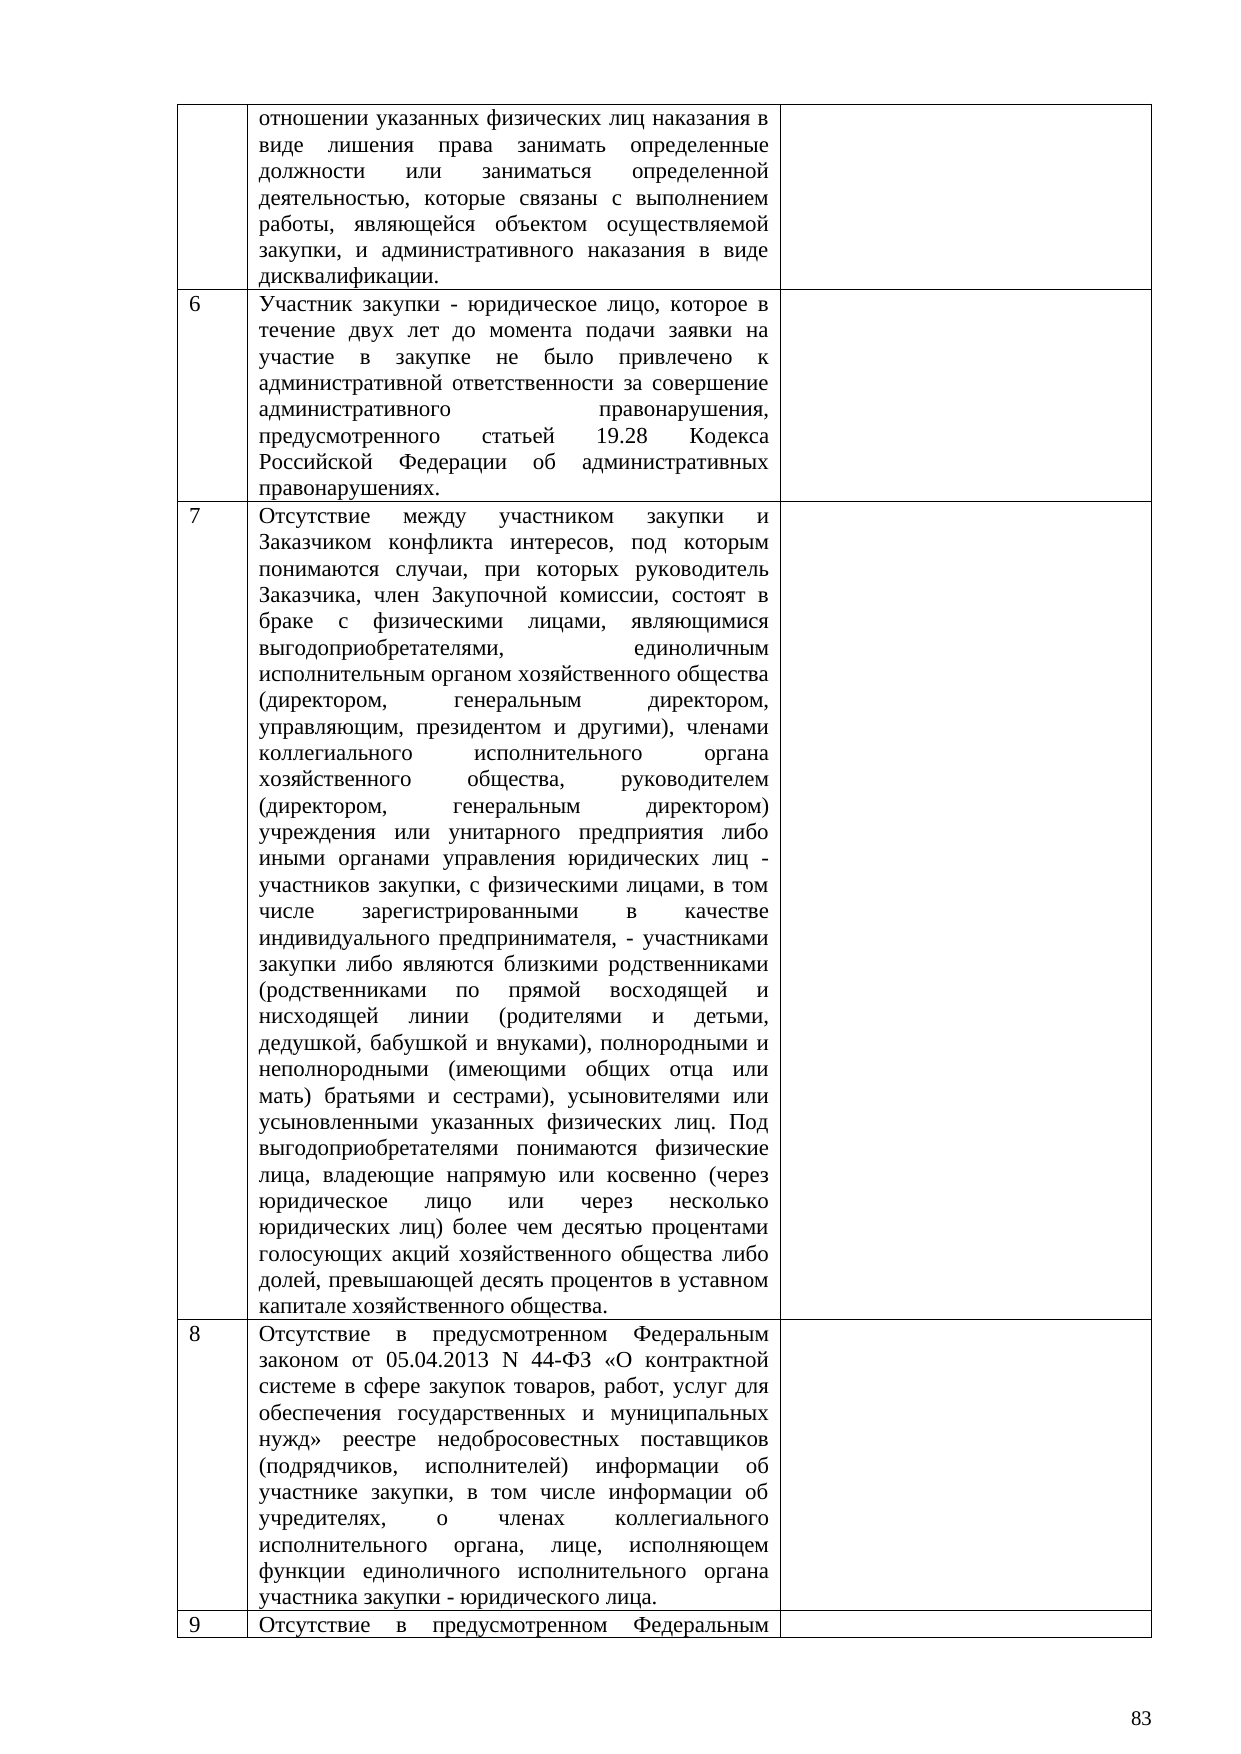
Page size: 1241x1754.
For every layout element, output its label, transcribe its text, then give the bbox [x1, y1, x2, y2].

table_cell [781, 105, 1151, 289]
table_cell [781, 1611, 1151, 1637]
table_cell 5 [178, 105, 247, 289]
table_cell Участник закупки - юридическое лицо, которое в течение двух лет до момента подачи заявки на участие в закупке не было привлечено к административной ответственности за совершение административного правонарушения, предусмотренного статьей 19.28 Кодекса Российской Федерации об административных правонарушениях. [248, 290, 780, 501]
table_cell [248, 105, 780, 289]
table_cell 7 [178, 502, 247, 1319]
table_cell [781, 290, 1151, 501]
table_cell 8 [178, 1320, 247, 1610]
table_cell 6 [178, 290, 247, 501]
table_cell Отсутствие между участником закупки и Заказчиком конфликта интересов, под которым понимаются случаи, при которых руководитель Заказчика, член Закупочной комиссии, состоят в браке с физическими лицами, являющимися выгодоприобретателями, единоличным исполнительным органом хозяйственного общества (директором, генеральным директором, управляющим, президентом и другими), членами коллегиального исполнительного органа хозяйственного общества, руководителем (директором, генеральным директором) учреждения или унитарного предприятия либо иными органами управления юридических лиц - участников закупки, с физическими лицами, в том числе зарегистрированными в качестве индивидуального предпринимателя, - участниками закупки либо являются близкими родственниками (родственниками по прямой восходящей и нисходящей линии (родителями и детьми, дедушкой, бабушкой и внуками), полнородными и неполнородными (имеющими общих отца или мать) братьями и сестрами), усыновителями или усыновленными указанных физических лиц. Под выгодоприобретателями понимаются физические лица, владеющие напрямую или косвенно (через юридическое лицо или через несколько юридических лиц) более чем десятью процентами голосующих акций хозяйственного общества либо долей, превышающей десять процентов в уставном капитале хозяйственного общества. [248, 502, 780, 1319]
table_cell 9 [178, 1611, 247, 1637]
table_cell Отсутствие в предусмотренном Федеральным законом от 05.04.2013 N 44-ФЗ «О контрактной системе в сфере закупок товаров, работ, услуг для обеспечения государственных и муниципальных нужд» реестре недобросовестных поставщиков (подрядчиков, исполнителей) информации об участнике закупки, в том числе информации об учредителях, о членах коллегиального исполнительного органа, лице, исполняющем функции единоличного исполнительного органа участника закупки - юридического лица. [248, 1320, 780, 1610]
table_cell [781, 1320, 1151, 1610]
table_cell [781, 502, 1151, 1319]
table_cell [248, 1611, 780, 1637]
